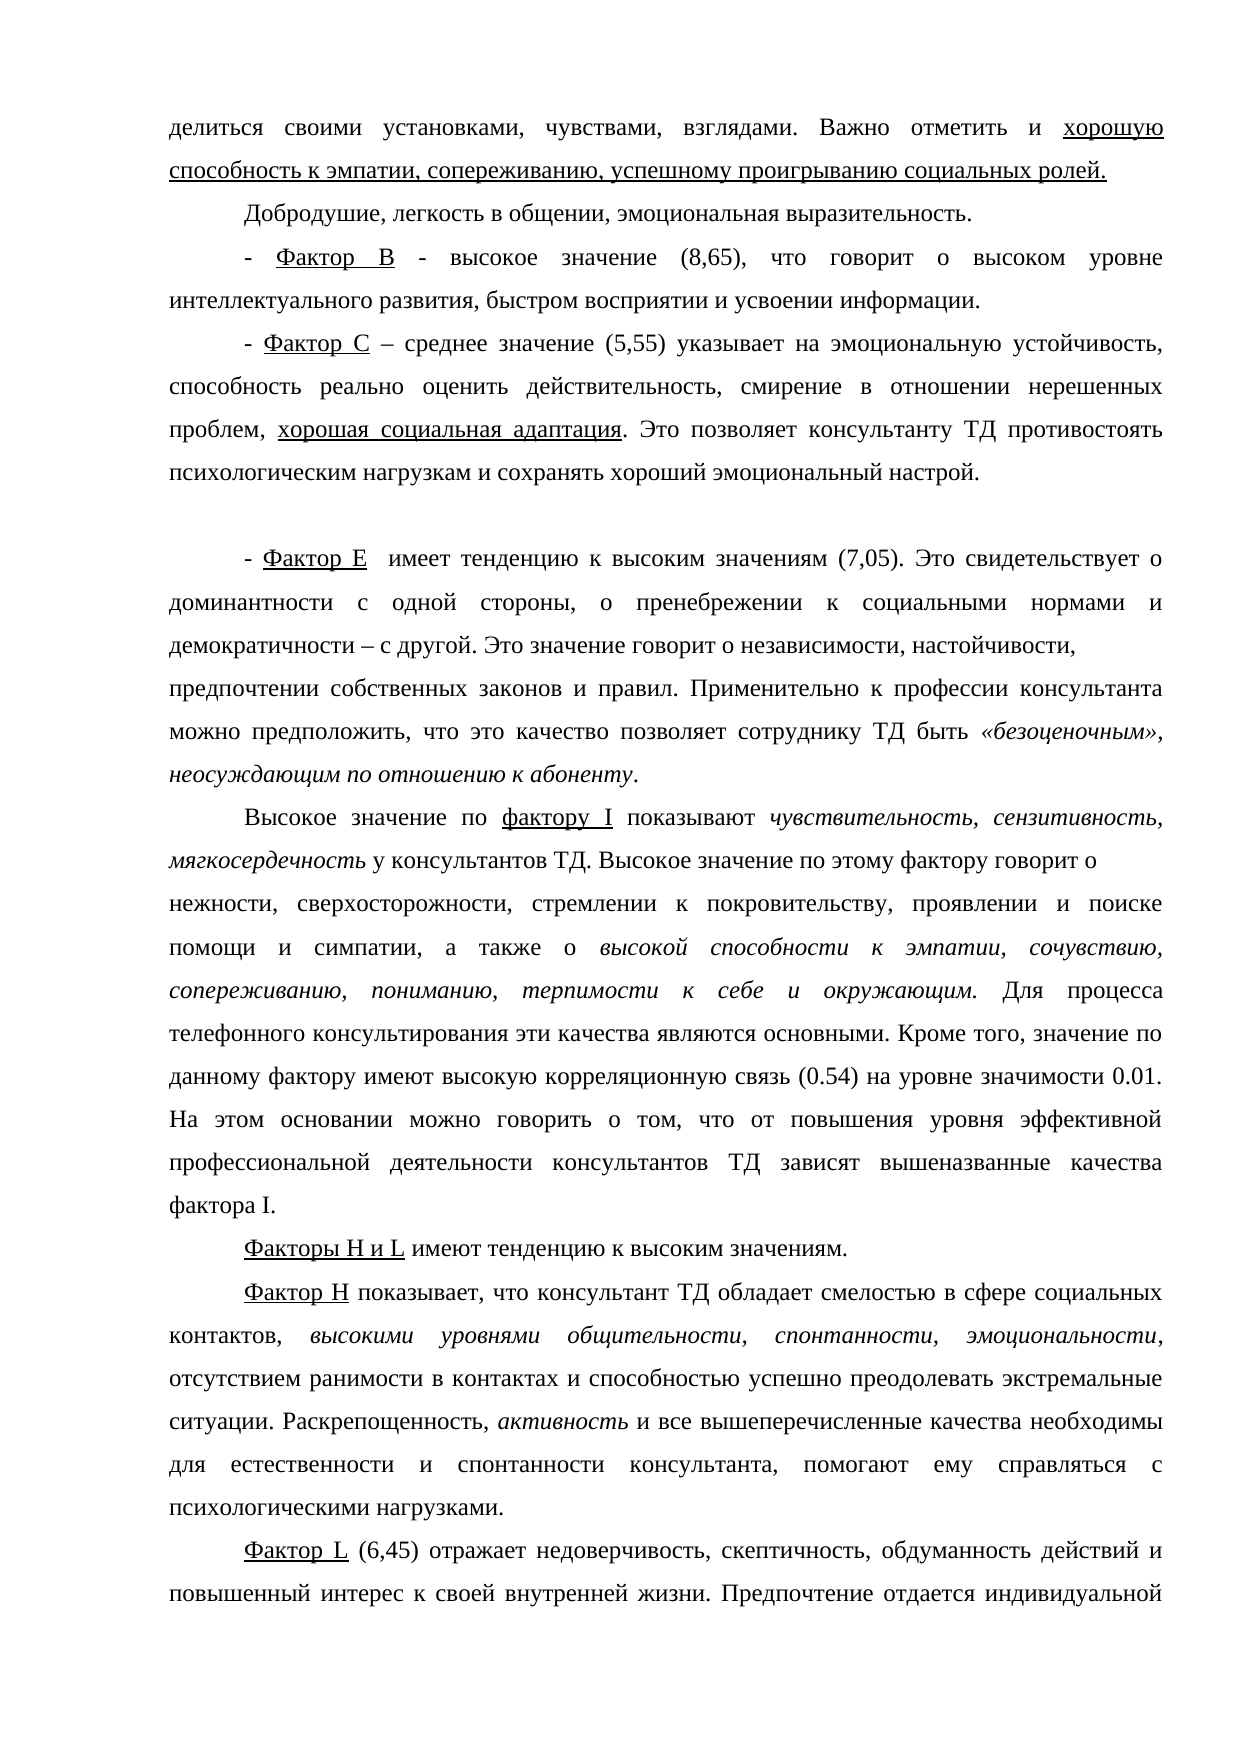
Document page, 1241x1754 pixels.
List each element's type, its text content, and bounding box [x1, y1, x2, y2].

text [169, 112, 1163, 184]
text Факторы H и L имеют тенденцию к высоким значениям. [169, 1233, 1163, 1262]
list Фактор Е имеет тенденцию к высоким значениям (7,05). Это свидетельствует о доминантности с одной стороны, о пренебрежении к социальными нормами и демократичности – с другой. Это значение говорит о независимости, настойчивости, [169, 543, 1163, 658]
text - Фактор В - высокое значение (8,65), что говорит о высоком уровне интеллектуального развития, быстром восприятии и усвоении информации. [169, 242, 1163, 313]
text нежности, сверхосторожности, стремлении к покровительству, проявлении и поиске помощи и симпатии, а также о высокой способности к эмпатии, сочувствию, сопереживанию, пониманию, терпимости к себе и окружающим. Для процесса телефонного консультирования эти качества являются основными. Кроме того, значение по данному фактору имеют высокую корреляционную связь (0.54) на уровне значимости 0.01. На этом основании можно говорить о том, что от повышения уровня эффективной профессиональной деятельности консультантов ТД зависят вышеназванные качества фактора I. [169, 888, 1163, 1219]
text Фактор Н показывает, что консультант ТД обладает смелостью в сфере социальных контактов, высокими уровнями общительности, спонтанности, эмоциональности, отсутствием ранимости в контактах и способностью успешно преодолевать экстремальные ситуации. Раскрепощенность, активность и все вышеперечисленные качества необходимы для естественности и спонтанности консультанта, помогают ему справляться с психологическими нагрузками. [169, 1277, 1163, 1521]
text - Фактор С – среднее значение (5,55) указывает на эмоциональную устойчивость, способность реально оценить действительность, смирение в отношении нерешенных проблем, хорошая социальная адаптация. Это позволяет консультанту ТД противостоять психологическим нагрузкам и сохранять хороший эмоциональный настрой. [169, 328, 1163, 486]
text Высокое значение по фактору I показывают чувствительность, сензитивность, мягкосердечность у консультантов ТД. Высокое значение по этому фактору говорит о [169, 802, 1163, 874]
text предпочтении собственных законов и правил. Применительно к профессии консультанта можно предположить, что это качество позволяет сотруднику ТД быть «безоценочным», неосуждающим по отношению к абоненту. [169, 673, 1163, 788]
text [169, 1535, 1163, 1607]
text Добродушие, легкость в общении, эмоциональная выразительность. [169, 198, 1163, 227]
